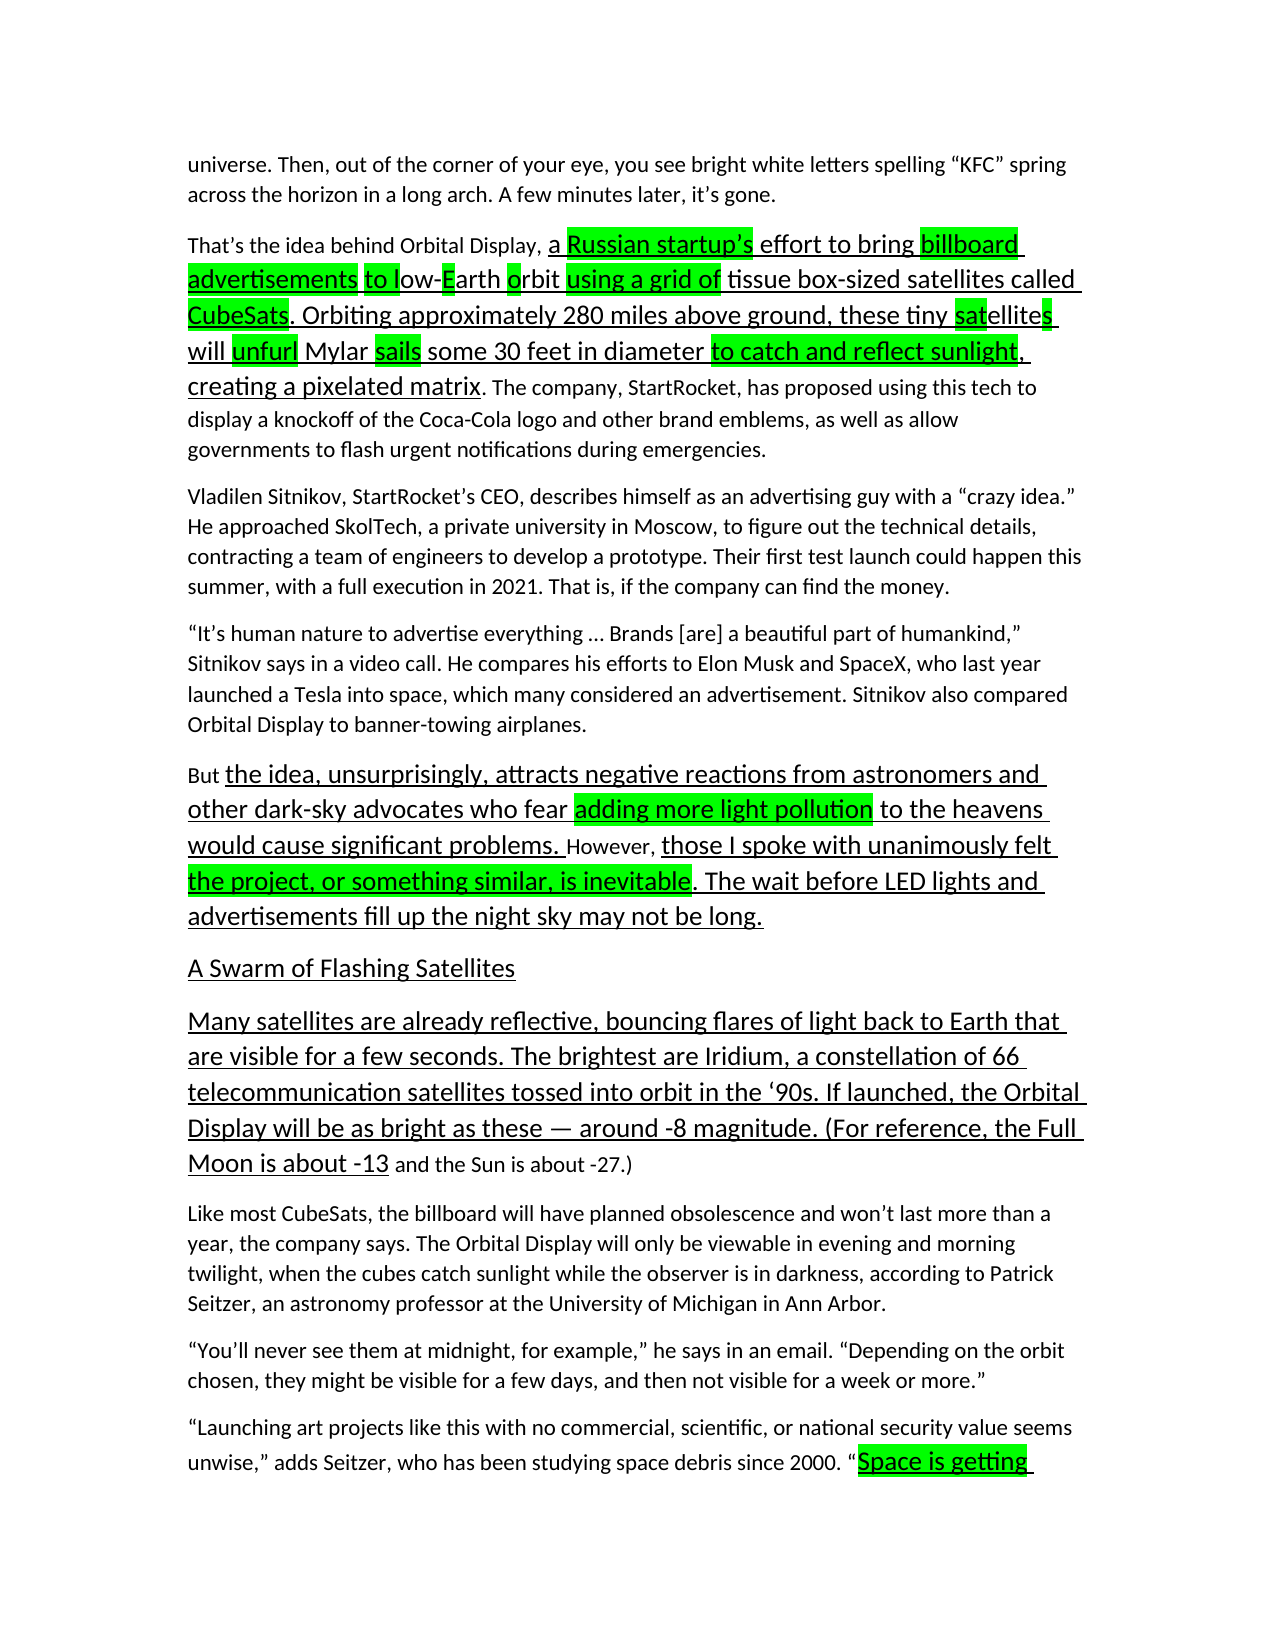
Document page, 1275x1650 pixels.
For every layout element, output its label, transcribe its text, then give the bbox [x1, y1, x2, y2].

text “You’ll never see them at midnight, for example,” he says in an email. “Depending on the orbit chosen, they might be visible for a few days, and then not visible for a week or more.” [187, 1336, 1087, 1394]
text That’s the idea behind Orbital Display, a Russian startup’s effort to bring billboard advertisements to low-Earth orbit using a grid of tissue box-sized satellites called CubeSats. Orbiting approximately 280 miles above ground, these tiny satellites will unfurl Mylar sails some 30 feet in diameter to catch and reflect sunlight, creating a pixelated matrix. The company, StartRocket, has proposed using this tech to display a knockoff of the Coca-Cola logo and other brand emblems, as well as allow governments to flash urgent notifications during emergencies. [187, 227, 1087, 463]
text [187, 1413, 1087, 1477]
text Like most CubeSats, the billboard will have planned obsolescence and won’t last more than a year, the company says. The Orbital Display will only be viewable in evening and morning twilight, when the cubes catch sunlight while the observer is in darkness, according to Patrick Seitzer, an astronomy professor at the University of Michigan in Ann Arbor. [187, 1199, 1087, 1317]
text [187, 150, 1087, 208]
text Vladilen Sitnikov, StartRocket’s CEO, describes himself as an advertising guy with a “crazy idea.” He approached SkolTech, a private university in Moscow, to figure out the technical details, contracting a team of engineers to develop a prototype. Their first test launch could happen this summer, with a full execution in 2021. That is, if the company can find the money. [187, 482, 1087, 601]
text But the idea, unsurprisingly, attracts negative reactions from astronomers and other dark-sky advocates who fear adding more light pollution to the heavens would cause significant problems. However, those I spoke with unanimously felt the project, or something similar, is inevitable. The wait before LED lights and advertisements fill up the night sky may not be long. [187, 757, 1087, 932]
text Many satellites are already reflective, bouncing flares of light back to Earth that are visible for a few seconds. The brightest are Iridium, a constellation of 66 telecommunication satellites tossed into orbit in the ‘90s. If launched, the Orbital Display will be as bright as these — around -8 magnitude. (For reference, the Full Moon is about -13 and the Sun is about -27.) [187, 1104, 1087, 1179]
text Many satellites are already reflective, bouncing flares of light back to Earth that are visible for a few seconds. The brightest are Iridium, a constellation of 66 telecommunication satellites tossed into orbit in the ‘90s. If launched, the Orbital Display will be as bright as these — around -8 magnitude. (For reference, the Full Moon is about -13 and the Sun is about -27.) [187, 1004, 1087, 1103]
text “It’s human nature to advertise everything … Brands [are] a beautiful part of humankind,” Sitnikov says in a video call. He compares his efforts to Elon Musk and SpaceX, who last year launched a Tesla into space, which many considered an advertisement. Sitnikov also compared Orbital Display to banner-towing airplanes. [187, 619, 1087, 738]
text A Swarm of Flashing Satellites [187, 952, 1087, 985]
